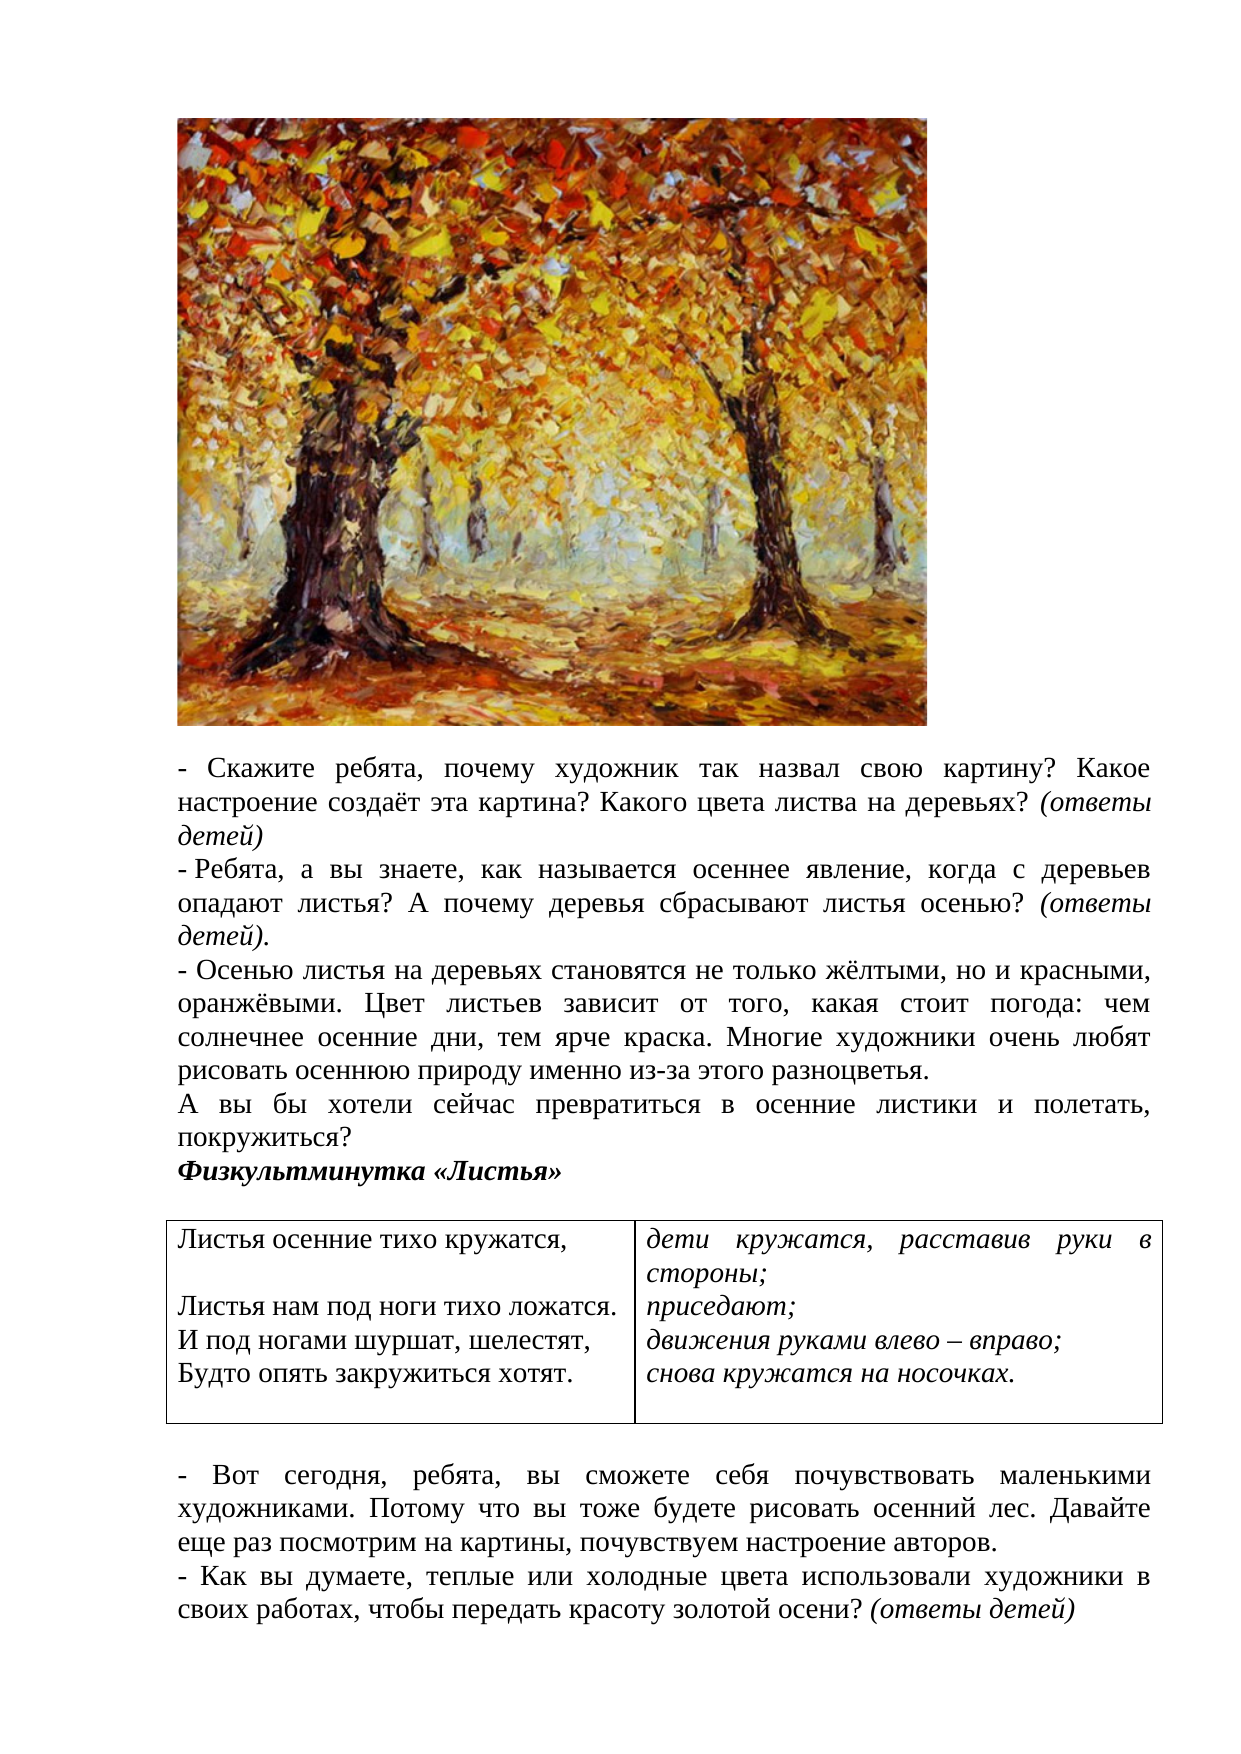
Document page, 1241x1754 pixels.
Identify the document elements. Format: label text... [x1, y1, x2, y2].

text - Скажите ребята, почему художник так назвал свою картину? Какое настроение создаёт эта картина? Какого цвета листва на деревьях? (ответы детей) [177, 751, 1152, 851]
picture [177, 118, 928, 726]
table_header Листья осенние тихо кружатся, Листья нам под ноги тихо ложатся. И под ногами шуршат, шелестят, Будто опять закружиться хотят. [167, 1221, 634, 1422]
text - Ребята, а вы знаете, как называется осеннее явление, когда с деревьев опадают листья? А почему деревья сбрасывают листья осенью? (ответы детей). - Осенью листья на деревьях становятся не только жёлтыми, но и красными, оранжёвыми. Цвет листьев зависит от того, какая стоит погода: чем солнечнее осенние дни, тем ярче краска. Многие художники очень любят рисовать осеннюю природу именно из-за этого разноцветья. [177, 851, 1152, 1086]
text Физкультминутка «Листья» [177, 1153, 1152, 1187]
text А вы бы хотели сейчас превратиться в осенние листики и полетать, покружиться? [177, 1086, 1152, 1153]
text - Вот сегодня, ребята, вы сможете себя почувствовать маленькими художниками. Потому что вы тоже будете рисовать осенний лес. Давайте еще раз посмотрим на картины, почувствуем настроение авторов. [177, 1457, 1152, 1558]
table_header дети кружатся, расставив руки в стороны; приседают; движения руками влево – вправо; снова кружатся на носочках. [636, 1221, 1162, 1422]
text - Как вы думаете, теплые или холодные цвета использовали художники в своих работах, чтобы передать красоту золотой осени? (ответы детей) [177, 1558, 1152, 1625]
